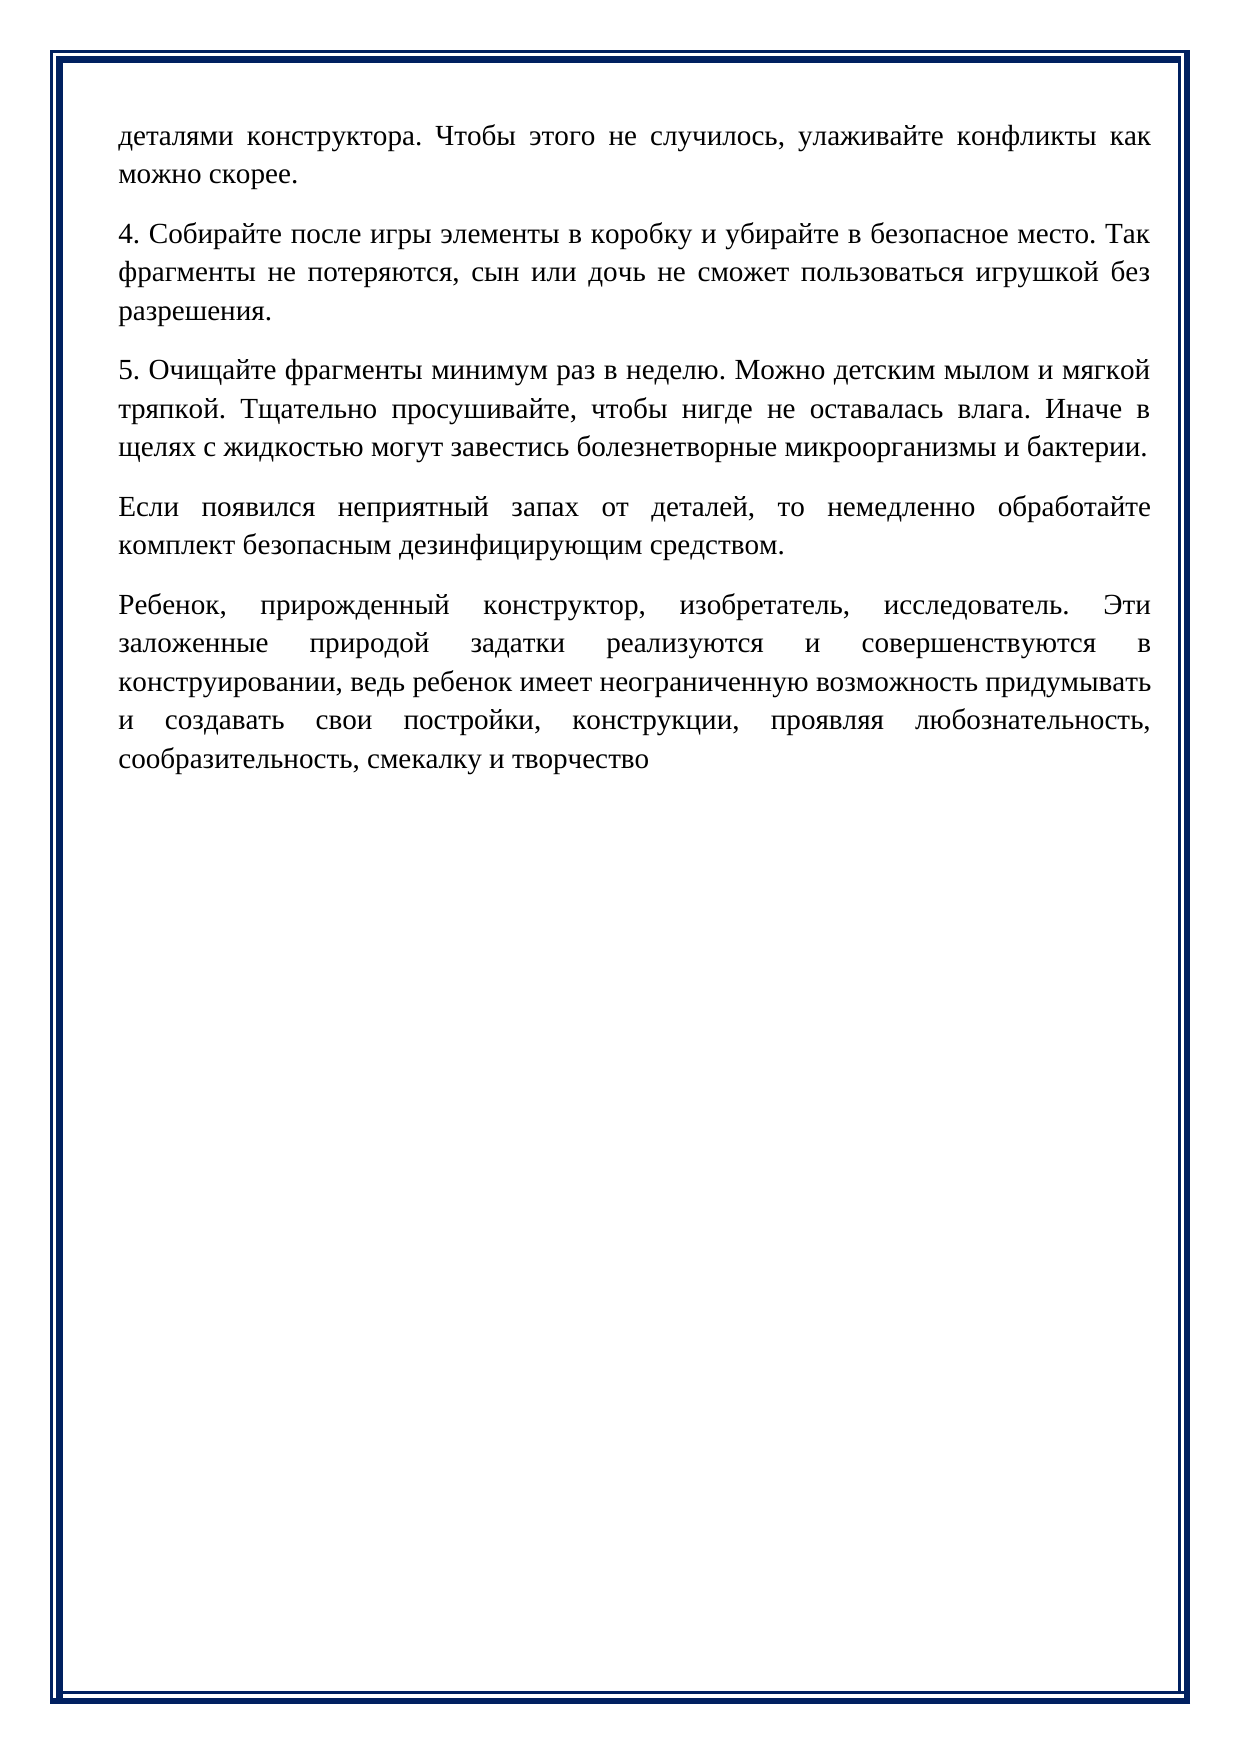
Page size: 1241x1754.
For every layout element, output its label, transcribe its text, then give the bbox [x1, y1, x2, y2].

text 4. Собирайте после игры элементы в коробку и убирайте в безопасное место. Так фрагменты не потеряются, сын или дочь не сможет пользоваться игрушкой без разрешения. [118, 216, 1152, 327]
text Ребенок, прирожденный конструктор, изобретатель, исследователь. Эти заложенные природой задатки реализуются и совершенствуются в конструировании, ведь ребенок имеет неограниченную возможность придумывать и создавать свои постройки, конструкции, проявляя любознательность, сообразительность, смекалку и творчество [118, 587, 1152, 774]
text 5. Очищайте фрагменты минимум раз в неделю. Можно детским мылом и мягкой тряпкой. Тщательно просушивайте, чтобы нигде не оставалась влага. Иначе в щелях с жидкостью могут завестись болезнетворные микроорганизмы и бактерии. [118, 352, 1152, 463]
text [118, 118, 1152, 190]
text Если появился неприятный запах от деталей, то немедленно обработайте комплект безопасным дезинфицирующим средством. [118, 489, 1152, 561]
